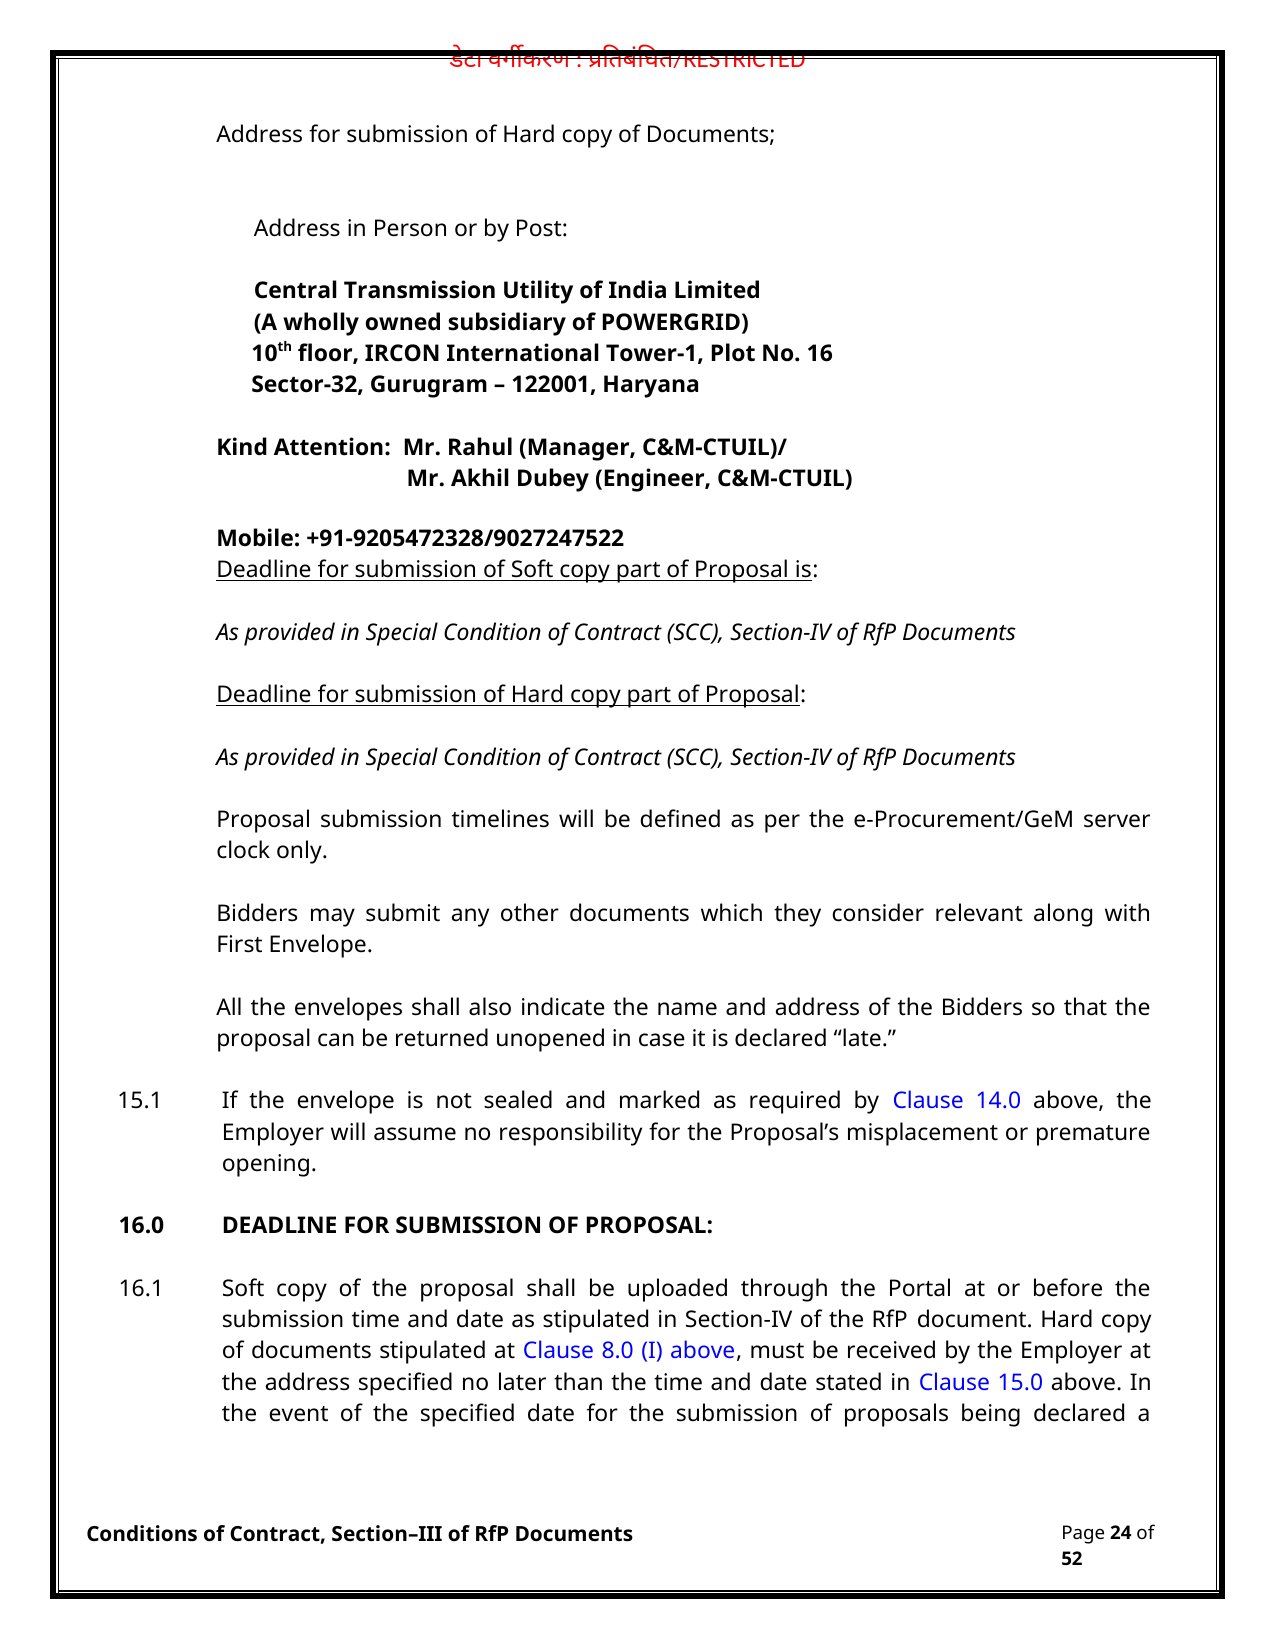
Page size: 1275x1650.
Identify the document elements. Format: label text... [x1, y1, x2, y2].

text As provided in Special Condition of Contract (SCC), Section-IV of RfP Documents [216, 616, 1152, 647]
text All the envelopes shall also indicate the name and address of the Bidders so that the proposal can be returned unopened in case it is declared “late.” [216, 991, 1152, 1053]
text (A wholly owned subsidiary of POWERGRID) [103, 306, 1152, 337]
text Kind Attention: Mr. Rahul (Manager, C&M-CTUIL)/ [216, 431, 1152, 462]
text Address in Person or by Post: [216, 212, 1152, 243]
text Mobile: +91-9205472328/9027247522 [216, 522, 1152, 553]
text Deadline for submission of Soft copy part of Proposal is: [216, 553, 1152, 584]
text As provided in Special Condition of Contract (SCC), Section-IV of RfP Documents [216, 741, 1152, 772]
text Sector-32, Gurugram – 122001, Haryana [251, 368, 1152, 399]
text Deadline for submission of Hard copy part of Proposal: [216, 678, 1152, 709]
text Bidders may submit any other documents which they consider relevant along with First Envelope. [216, 897, 1152, 959]
text Address for submission of Hard copy of Documents; [216, 118, 1152, 149]
text Mr. Akhil Dubey (Engineer, C&M-CTUIL) [216, 462, 1152, 493]
text Central Transmission Utility of India Limited [103, 274, 1152, 306]
text 10th floor, IRCON International Tower-1, Plot No. 16 [251, 337, 1152, 368]
text Proposal submission timelines will be defined as per the e-Procurement/GeM server clock only. [216, 803, 1152, 866]
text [118, 1272, 1152, 1428]
text 15.1 If the envelope is not sealed and marked as required by Clause 14.0 above, the Employer will assume no responsibility for the Proposal’s misplacement or premature opening. [117, 1084, 1152, 1178]
text 16.0 DEADLINE FOR SUBMISSION OF PROPOSAL: [118, 1209, 1152, 1241]
